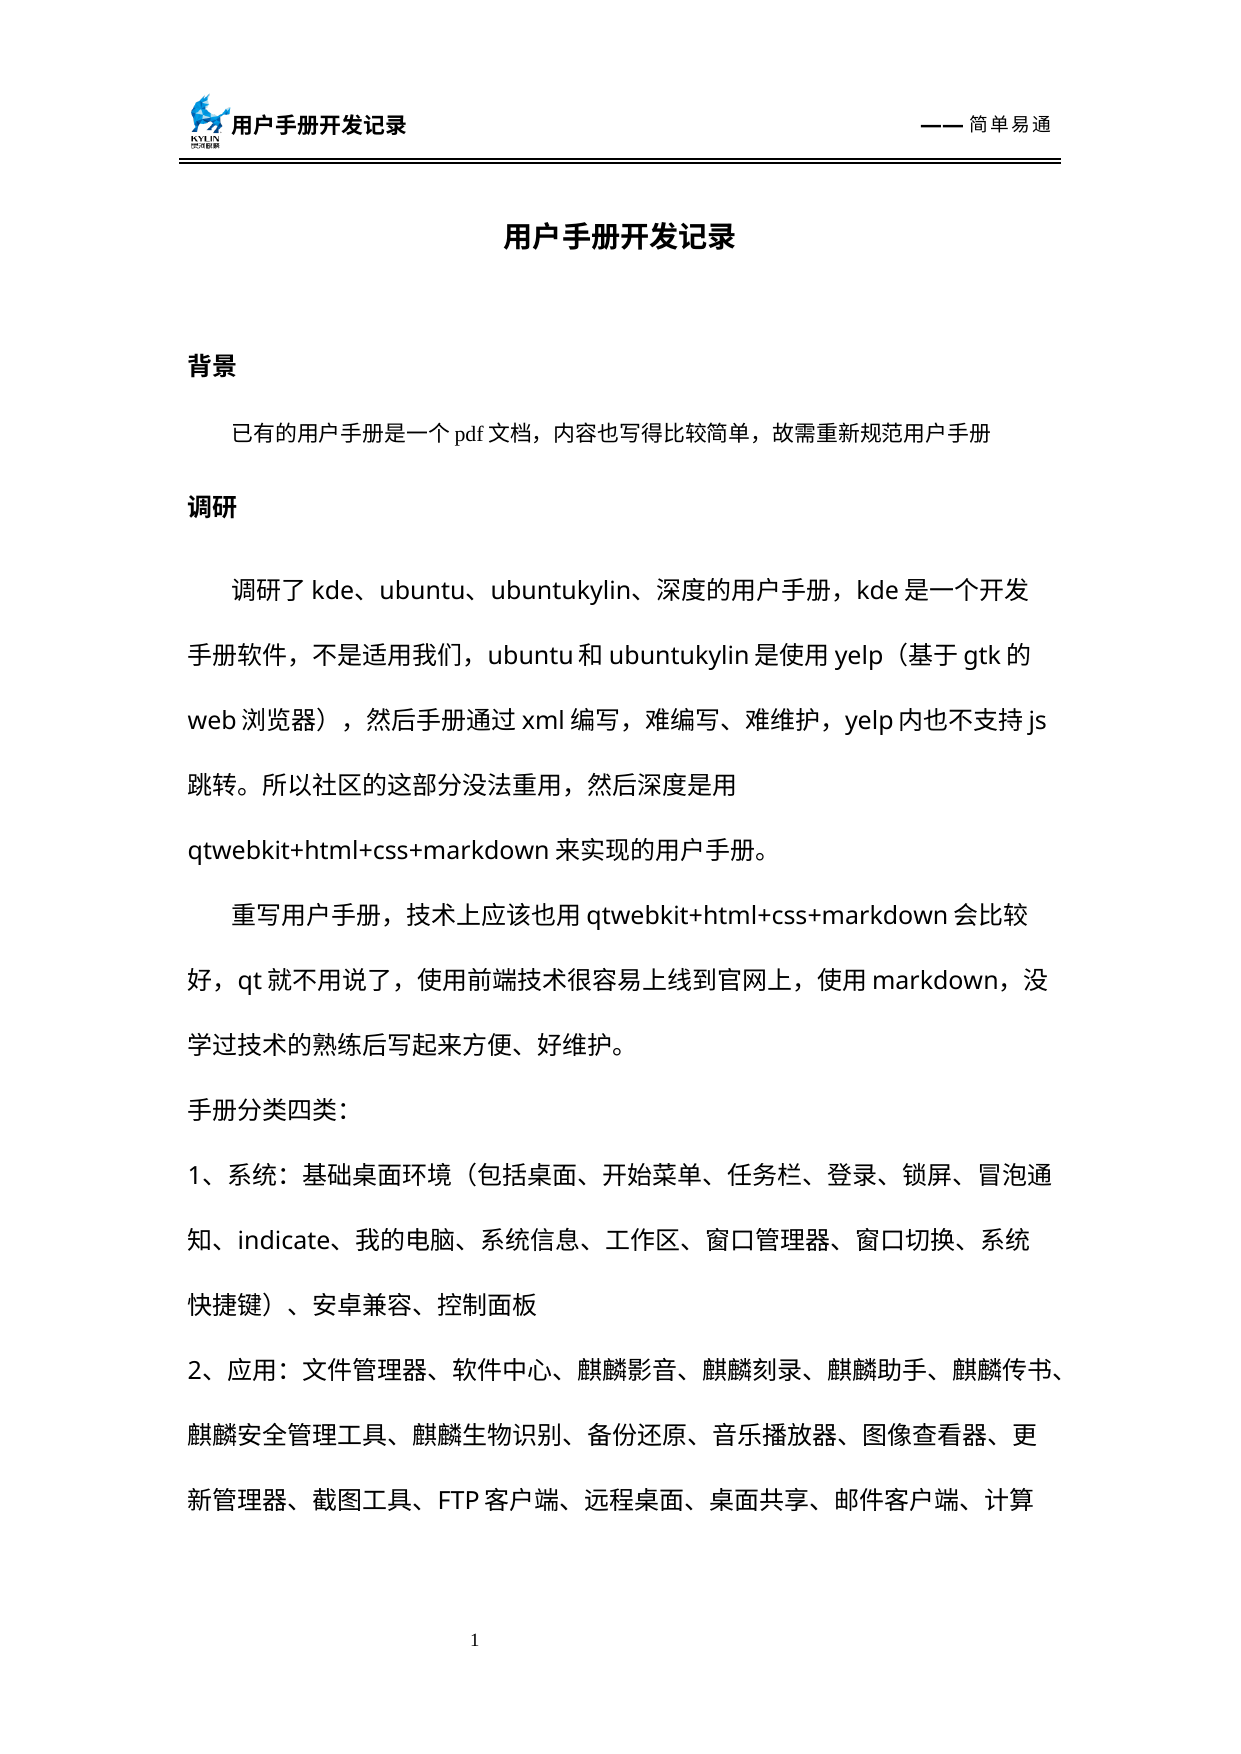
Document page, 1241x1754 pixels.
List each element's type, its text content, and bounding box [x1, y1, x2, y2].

subtitle 背景 [187, 332, 1053, 397]
text 调研了kde、ubuntu、ubuntukylin、深度的用户手册，kde是一个开发手册软件，不是适用我们，ubuntu和ubuntukylin是使用yelp（基于gtk的web浏览器），然后手册通过xml编写，难编写、难维护，yelp内也不支持js跳转。所以社区的这部分没法重用，然后深度是用qtwebkit+html+css+markdown来实现的用户手册。 [187, 556, 1053, 881]
text 已有的用户手册是一个pdf文档，内容也写得比较简单，故需重新规范用户手册 [187, 415, 1053, 448]
text 用户手册开发记录 [187, 202, 1053, 267]
text 重写用户手册，技术上应该也用qtwebkit+html+css+markdown会比较好，qt就不用说了，使用前端技术很容易上线到官网上，使用markdown，没学过技术的熟练后写起来方便、好维护。 [187, 881, 1053, 1076]
subtitle 调研 [187, 473, 1053, 538]
picture [187, 90, 232, 150]
